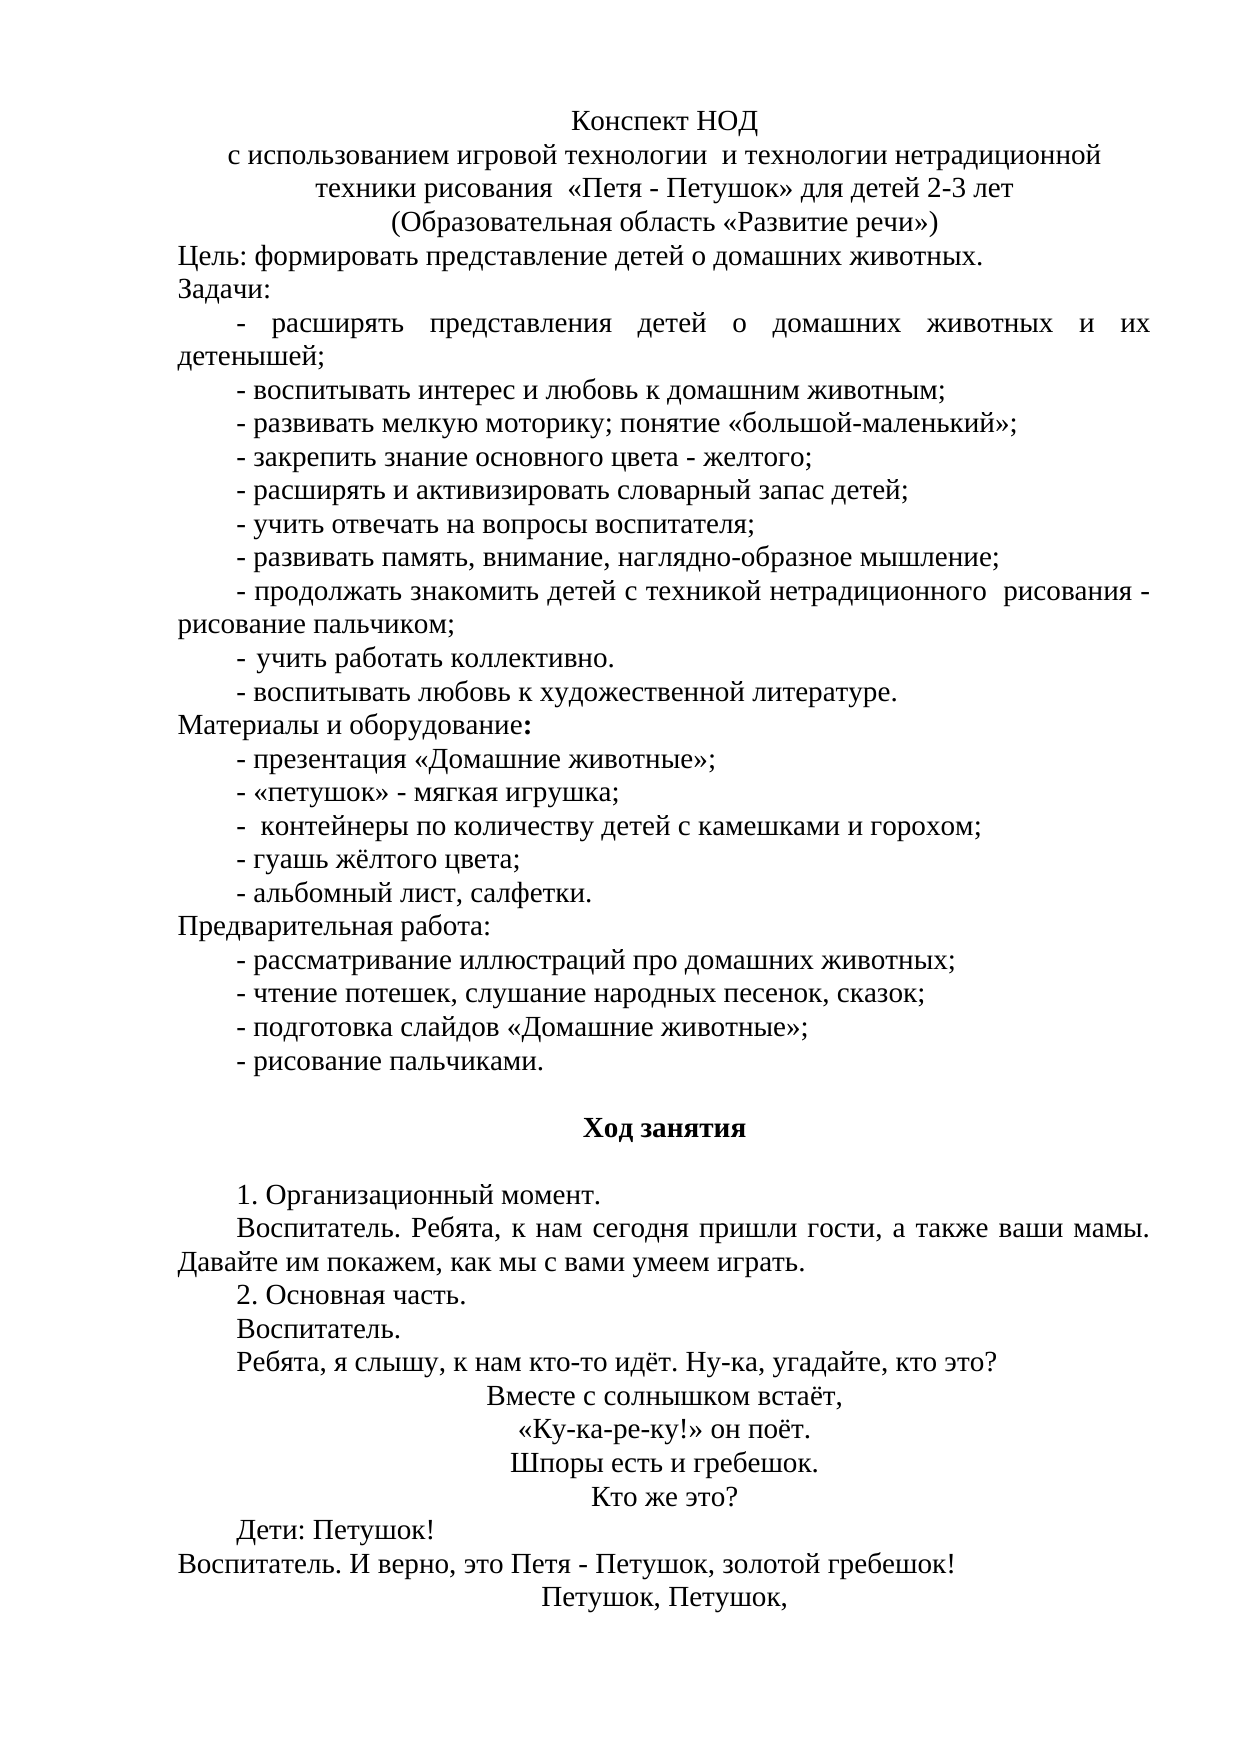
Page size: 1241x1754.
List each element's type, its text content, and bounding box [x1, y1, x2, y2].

text Петушок, Петушок, [177, 1579, 1152, 1613]
text Цель: формировать представление детей о домашних животных. [177, 238, 1152, 271]
text - развивать мелкую моторику; понятие «большой-маленький»; [177, 405, 1152, 439]
text Задачи: [177, 271, 1152, 305]
text - закрепить знание основного цвета - желтого; [177, 439, 1152, 472]
text Дети: Петушок! [177, 1512, 1152, 1546]
text - воспитывать любовь к художественной литературе. [177, 674, 1152, 707]
text Вместе с солнышком встаёт, [177, 1378, 1152, 1412]
text Кто же это? [177, 1479, 1152, 1512]
text Воспитатель. Ребята, к нам сегодня пришли гости, а также ваши мамы. Давайте им покажем, как мы с вами умеем играть. [177, 1210, 1152, 1277]
text 2. Основная часть. [177, 1277, 1152, 1311]
text - рисование пальчиками. [177, 1043, 1152, 1076]
text Конспект НОД [177, 103, 1152, 137]
text - развивать память, внимание, наглядно-образное мышление; [177, 539, 1152, 573]
text 1. Организационный момент. [177, 1177, 1152, 1210]
text Воспитатель. [177, 1311, 1152, 1344]
text Материалы и оборудование: [177, 707, 1152, 741]
text Шпоры есть и гребешок. [177, 1445, 1152, 1479]
text Ребята, я слышу, к нам кто-то идёт. Ну-ка, угадайте, кто это? [177, 1344, 1152, 1378]
text - воспитывать интерес и любовь к домашним животным; [177, 372, 1152, 405]
text - учить отвечать на вопросы воспитателя; [177, 506, 1152, 539]
text Воспитатель. И верно, это Петя - Петушок, золотой гребешок! [177, 1546, 1152, 1579]
text - учить работать коллективно. [177, 640, 1152, 674]
text - «петушок» - мягкая игрушка; [177, 774, 1152, 808]
text (Образовательная область «Развитие речи») [177, 204, 1152, 238]
text с использованием игровой технологии и технологии нетрадиционной техники рисования «Петя - Петушок» для детей 2-3 лет [177, 137, 1152, 204]
text Предварительная работа: [177, 908, 1152, 942]
text - расширять и активизировать словарный запас детей; [177, 472, 1152, 506]
text Ход занятия [177, 1110, 1152, 1143]
text - расширять представления детей о домашних животных и их детенышей; [177, 305, 1152, 372]
text - контейнеры по количеству детей с камешками и горохом; [177, 808, 1152, 841]
text - альбомный лист, салфетки. [177, 875, 1152, 908]
text «Ку-ка-ре-ку!» он поёт. [177, 1412, 1152, 1445]
text - подготовка слайдов «Домашние животные»; [177, 1009, 1152, 1043]
text - чтение потешек, слушание народных песенок, сказок; [177, 976, 1152, 1009]
text - гуашь жёлтого цвета; [177, 841, 1152, 875]
text - рассматривание иллюстраций про домашних животных; [177, 942, 1152, 976]
text - презентация «Домашние животные»; [177, 741, 1152, 774]
text - продолжать знакомить детей с техникой нетрадиционного рисования - рисование пальчиком; [177, 573, 1152, 640]
